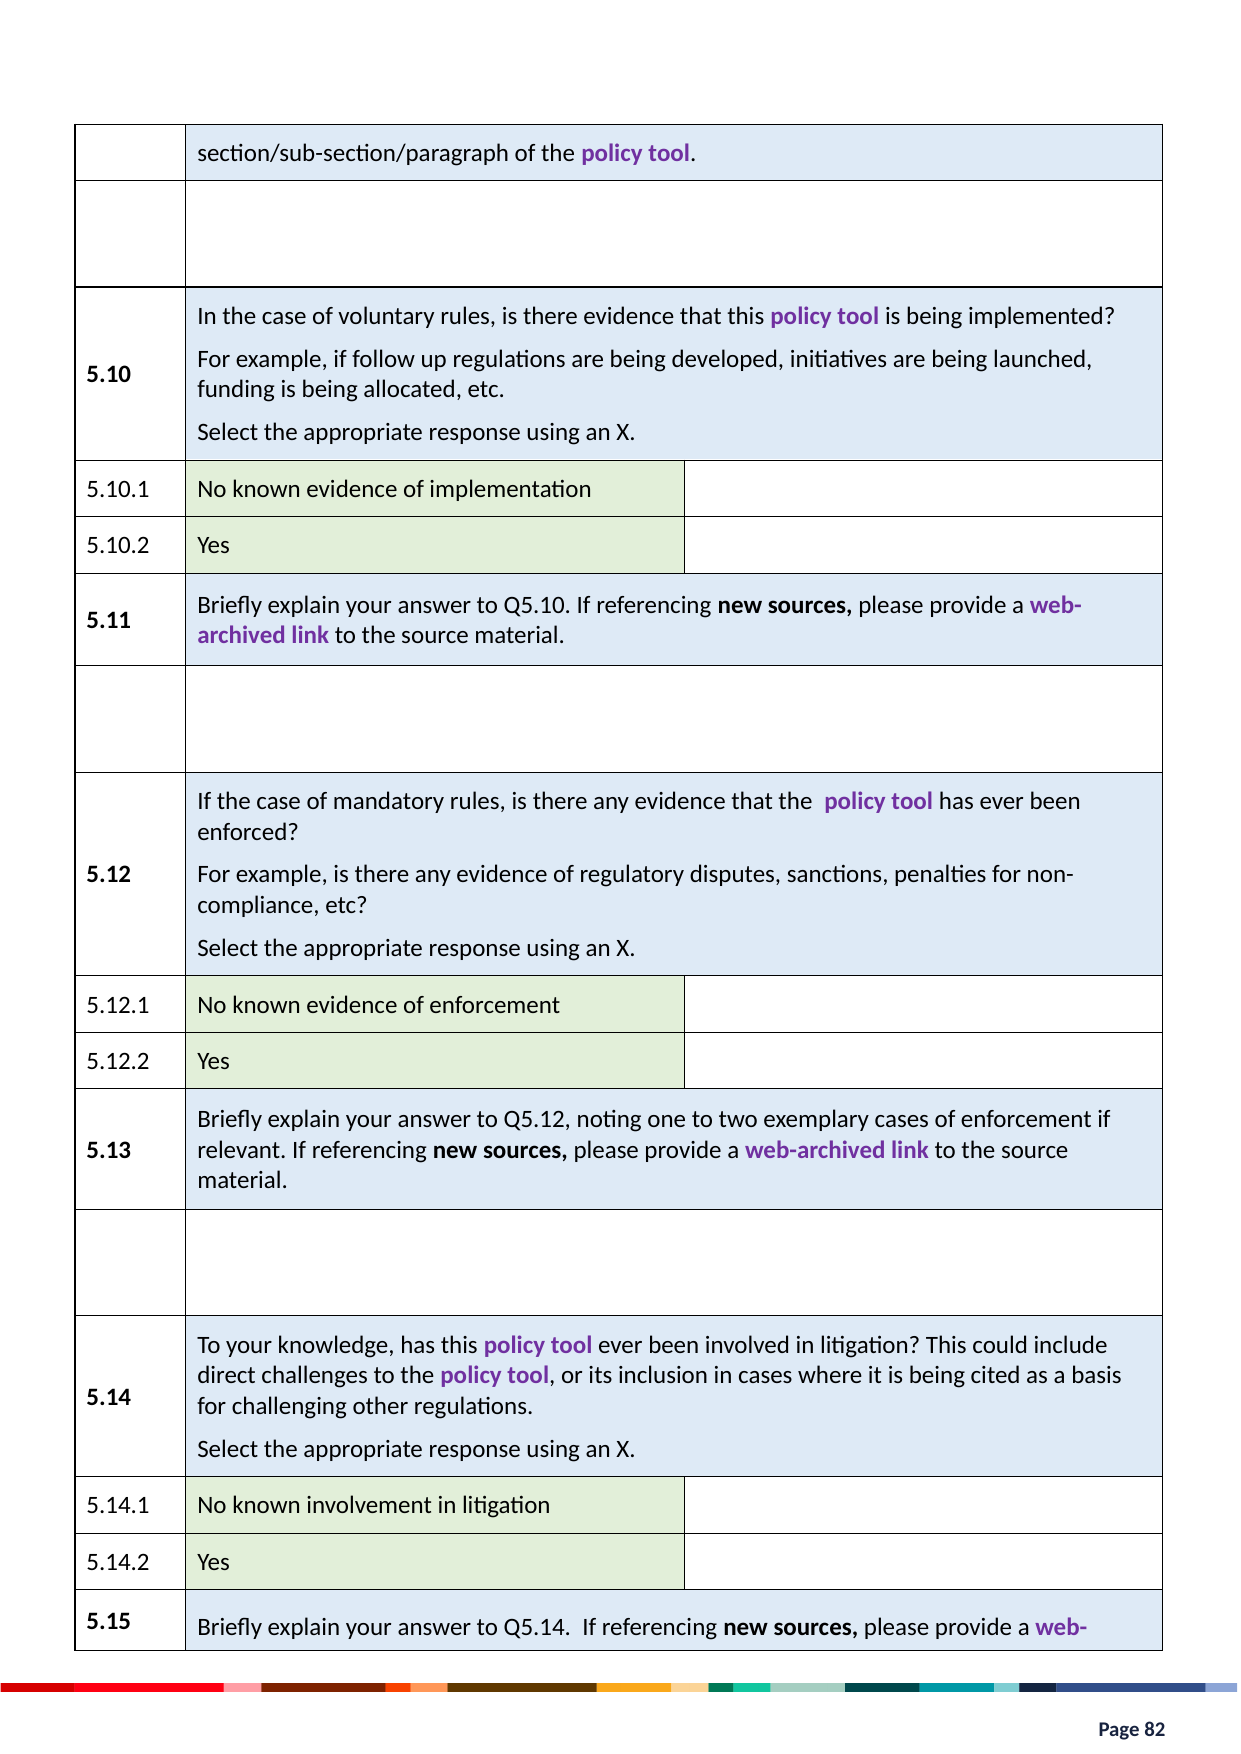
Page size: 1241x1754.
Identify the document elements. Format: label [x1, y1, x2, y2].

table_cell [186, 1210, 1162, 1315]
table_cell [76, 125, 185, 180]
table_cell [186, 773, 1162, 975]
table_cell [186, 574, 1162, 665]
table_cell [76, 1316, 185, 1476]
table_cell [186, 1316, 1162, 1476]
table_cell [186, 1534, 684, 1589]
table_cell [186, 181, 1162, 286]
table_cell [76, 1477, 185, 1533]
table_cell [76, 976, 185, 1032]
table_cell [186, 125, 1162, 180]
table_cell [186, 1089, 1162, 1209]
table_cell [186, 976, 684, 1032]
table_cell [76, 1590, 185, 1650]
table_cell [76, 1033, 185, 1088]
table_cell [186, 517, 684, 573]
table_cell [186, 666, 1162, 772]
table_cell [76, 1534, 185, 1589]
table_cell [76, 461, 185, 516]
picture [0, 1683, 1236, 1692]
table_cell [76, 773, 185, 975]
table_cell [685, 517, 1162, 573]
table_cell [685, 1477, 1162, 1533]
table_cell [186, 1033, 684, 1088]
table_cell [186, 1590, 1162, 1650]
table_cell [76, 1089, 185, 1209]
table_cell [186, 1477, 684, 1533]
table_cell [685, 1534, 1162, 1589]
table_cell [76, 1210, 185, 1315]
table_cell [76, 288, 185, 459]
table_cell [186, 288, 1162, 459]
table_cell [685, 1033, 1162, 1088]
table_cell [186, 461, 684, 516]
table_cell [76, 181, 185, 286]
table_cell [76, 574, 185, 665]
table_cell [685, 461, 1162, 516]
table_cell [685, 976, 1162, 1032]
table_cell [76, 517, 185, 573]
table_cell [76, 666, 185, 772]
